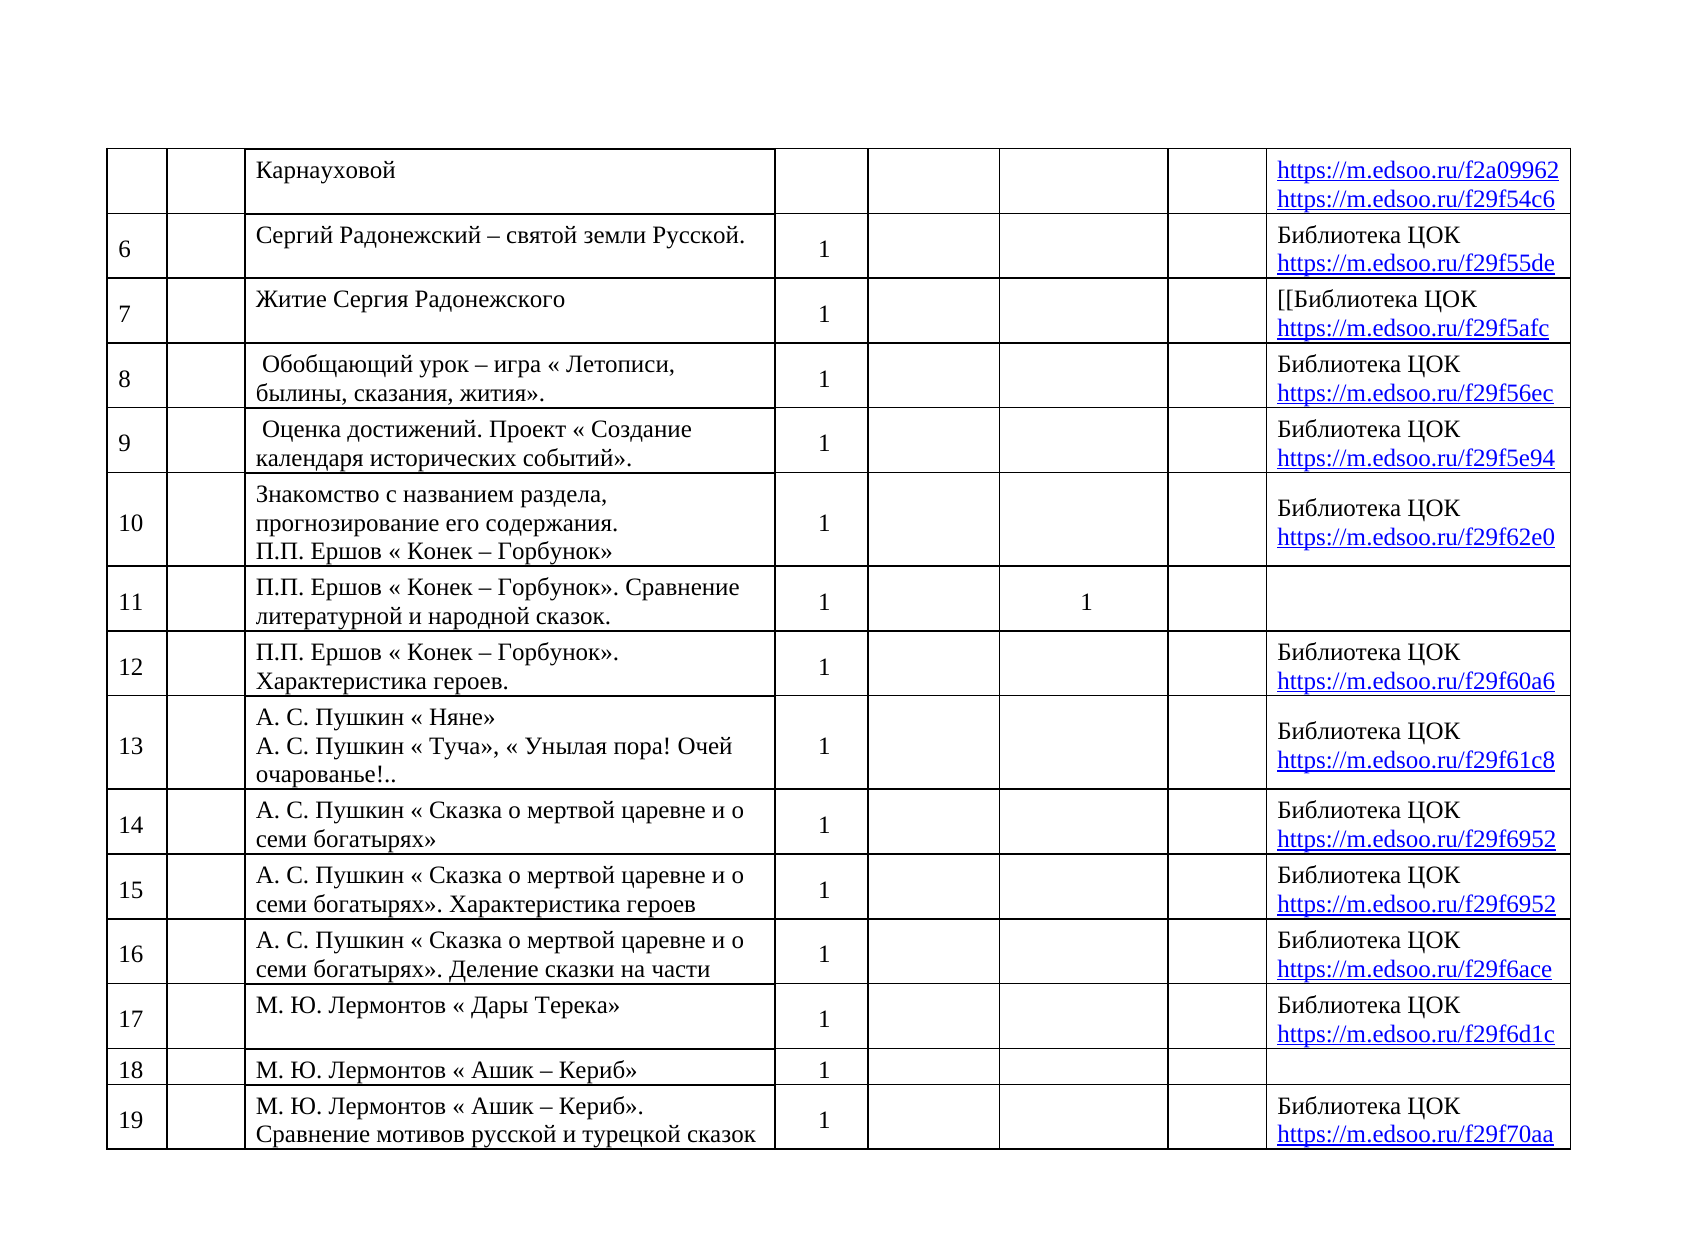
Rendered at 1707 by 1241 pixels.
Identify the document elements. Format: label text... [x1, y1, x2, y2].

table_cell 1 [776, 567, 867, 630]
table_cell [1169, 1085, 1266, 1148]
table_cell 16 [108, 920, 166, 983]
table_cell [1000, 214, 1167, 277]
table_cell [1000, 1085, 1167, 1148]
table_cell [869, 214, 999, 277]
table_cell Библиотека ЦОК https://m.edsoo.ru/f29f60a6 [1267, 632, 1570, 695]
table_cell Библиотека ЦОК https://m.edsoo.ru/f29f70aa [1267, 1085, 1570, 1148]
table_cell [869, 920, 999, 983]
table_cell 17 [108, 984, 166, 1047]
table_cell [1000, 1049, 1167, 1083]
table_cell [869, 344, 999, 407]
table_cell [[Библиотека ЦОК https://m.edsoo.ru/f29f5afc [1267, 279, 1570, 342]
table_cell [869, 1049, 999, 1083]
table_cell [168, 344, 244, 407]
table_cell [168, 790, 244, 853]
table_cell [869, 149, 999, 212]
table_cell 1 [776, 855, 867, 918]
table_cell [1169, 408, 1266, 472]
table_cell [1000, 920, 1167, 983]
table_cell 8 [108, 344, 166, 407]
table_cell Оценка достижений. Проект « Создание календаря исторических событий». [246, 409, 774, 472]
table_cell [1000, 984, 1167, 1047]
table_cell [246, 150, 774, 212]
table_cell Знакомство с названием раздела, прогнозирование его содержания. П.П. Ершов « Конек – Горбунок» [246, 474, 774, 565]
table_cell 5 [108, 149, 166, 212]
table_cell Обобщающий урок – игра « Летописи, былины, сказания, жития». [246, 344, 774, 407]
table_cell 1 [776, 473, 867, 565]
table_cell [168, 696, 244, 788]
table_cell Библиотека ЦОК https://m.edsoo.ru/f29f6952 [1267, 855, 1570, 918]
table_cell Житие Сергия Радонежского [246, 279, 774, 342]
table_cell А. С. Пушкин « Сказка о мертвой царевне и о семи богатырях» [246, 790, 774, 853]
table_cell [1000, 855, 1167, 918]
table_cell Библиотека ЦОК https://m.edsoo.ru/f29f61c8 [1267, 696, 1570, 788]
table_cell 1 [776, 1085, 867, 1148]
table_cell 1 [776, 984, 867, 1047]
table_cell П.П. Ершов « Конек – Горбунок». Характеристика героев. [246, 632, 774, 695]
table_cell [168, 1049, 244, 1083]
table_cell 1 [776, 696, 867, 788]
table_cell [869, 696, 999, 788]
table_cell М. Ю. Лермонтов « Ашик – Кериб» [246, 1050, 774, 1083]
table_cell [1000, 408, 1167, 472]
table_cell Библиотека ЦОК https://m.edsoo.ru/f29f6ace [1267, 920, 1570, 983]
table_cell [869, 408, 999, 472]
table_cell Библиотека ЦОК https://m.edsoo.ru/f29f55de [1267, 214, 1570, 277]
table_cell Библиотека ЦОК https://m.edsoo.ru/f29f56ec [1267, 344, 1570, 407]
table_cell [869, 855, 999, 918]
table_cell А. С. Пушкин « Сказка о мертвой царевне и о семи богатырях». Деление сказки на части [246, 920, 774, 983]
table_cell [869, 279, 999, 342]
table_cell [1267, 567, 1570, 630]
table_cell 7 [108, 279, 166, 342]
table_cell [168, 149, 244, 212]
table_cell Библиотека ЦОК https://m.edsoo.ru/f29f6952 [1267, 790, 1570, 853]
table_cell 1 [776, 790, 867, 853]
table_cell 1 [776, 1049, 867, 1083]
table_cell [1169, 279, 1266, 342]
table_cell 18 [108, 1049, 166, 1083]
table_cell [1169, 920, 1266, 983]
table_cell [168, 567, 244, 630]
table_cell [869, 790, 999, 853]
table_cell [168, 279, 244, 342]
table_cell 14 [108, 790, 166, 853]
table_cell [168, 920, 244, 983]
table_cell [1267, 149, 1570, 212]
table_cell [1000, 149, 1167, 212]
table_cell [168, 855, 244, 918]
table_cell 1 [776, 632, 867, 695]
table_cell Библиотека ЦОК https://m.edsoo.ru/f29f6d1c [1267, 984, 1570, 1047]
table_cell [1169, 632, 1266, 695]
table_cell [168, 473, 244, 565]
table_cell [1000, 344, 1167, 407]
table_cell [1169, 214, 1266, 277]
table_cell [1169, 984, 1266, 1047]
table_cell [1169, 1049, 1266, 1083]
table_cell М. Ю. Лермонтов « Дары Терека» [246, 985, 774, 1047]
table_cell [1000, 632, 1167, 695]
table_cell 19 [108, 1085, 166, 1148]
table_cell [1169, 567, 1266, 630]
table_cell 10 [108, 473, 166, 565]
table_cell [1169, 696, 1266, 788]
table_cell [1267, 1049, 1570, 1083]
table_cell [869, 984, 999, 1047]
table_cell [1169, 790, 1266, 853]
table_cell Библиотека ЦОК https://m.edsoo.ru/f29f62e0 [1267, 473, 1570, 565]
table_cell [1000, 473, 1167, 565]
table_cell [168, 214, 244, 277]
table_cell Библиотека ЦОК https://m.edsoo.ru/f29f5e94 [1267, 408, 1570, 472]
table_cell А. С. Пушкин « Сказка о мертвой царевне и о семи богатырях». Характеристика героев [246, 855, 774, 918]
table_cell А. С. Пушкин « Няне» А. С. Пушкин « Туча», « Унылая пора! Очей очарованье!.. [246, 697, 774, 788]
table_cell [1000, 790, 1167, 853]
table_cell 1 [776, 149, 867, 212]
table_cell 1 [776, 920, 867, 983]
table_cell [869, 473, 999, 565]
table_cell 1 [776, 344, 867, 407]
table_cell [869, 632, 999, 695]
table_cell [168, 1085, 244, 1148]
table_cell [1000, 279, 1167, 342]
table_cell [1169, 473, 1266, 565]
table_cell 12 [108, 632, 166, 695]
table_cell [1169, 344, 1266, 407]
table_cell [168, 632, 244, 695]
table_cell [1169, 149, 1266, 212]
table_cell [869, 1085, 999, 1148]
table_cell [1169, 855, 1266, 918]
table_cell 1 [776, 408, 867, 472]
table_cell 1 [1000, 567, 1167, 630]
table_cell 1 [776, 279, 867, 342]
table_cell 1 [776, 214, 867, 277]
table_cell 13 [108, 696, 166, 788]
table_cell Сергий Радонежский – святой земли Русской. [246, 215, 774, 277]
table_cell [1000, 696, 1167, 788]
table_cell М. Ю. Лермонтов « Ашик – Кериб». Сравнение мотивов русской и турецкой сказок [246, 1086, 774, 1148]
table_cell [168, 408, 244, 472]
table_cell 11 [108, 567, 166, 630]
table_cell 6 [108, 214, 166, 277]
table_cell 15 [108, 855, 166, 918]
table_cell П.П. Ершов « Конек – Горбунок». Сравнение литературной и народной сказок. [246, 567, 774, 630]
table_cell [869, 567, 999, 630]
table_cell [168, 984, 244, 1047]
table_cell 9 [108, 408, 166, 472]
